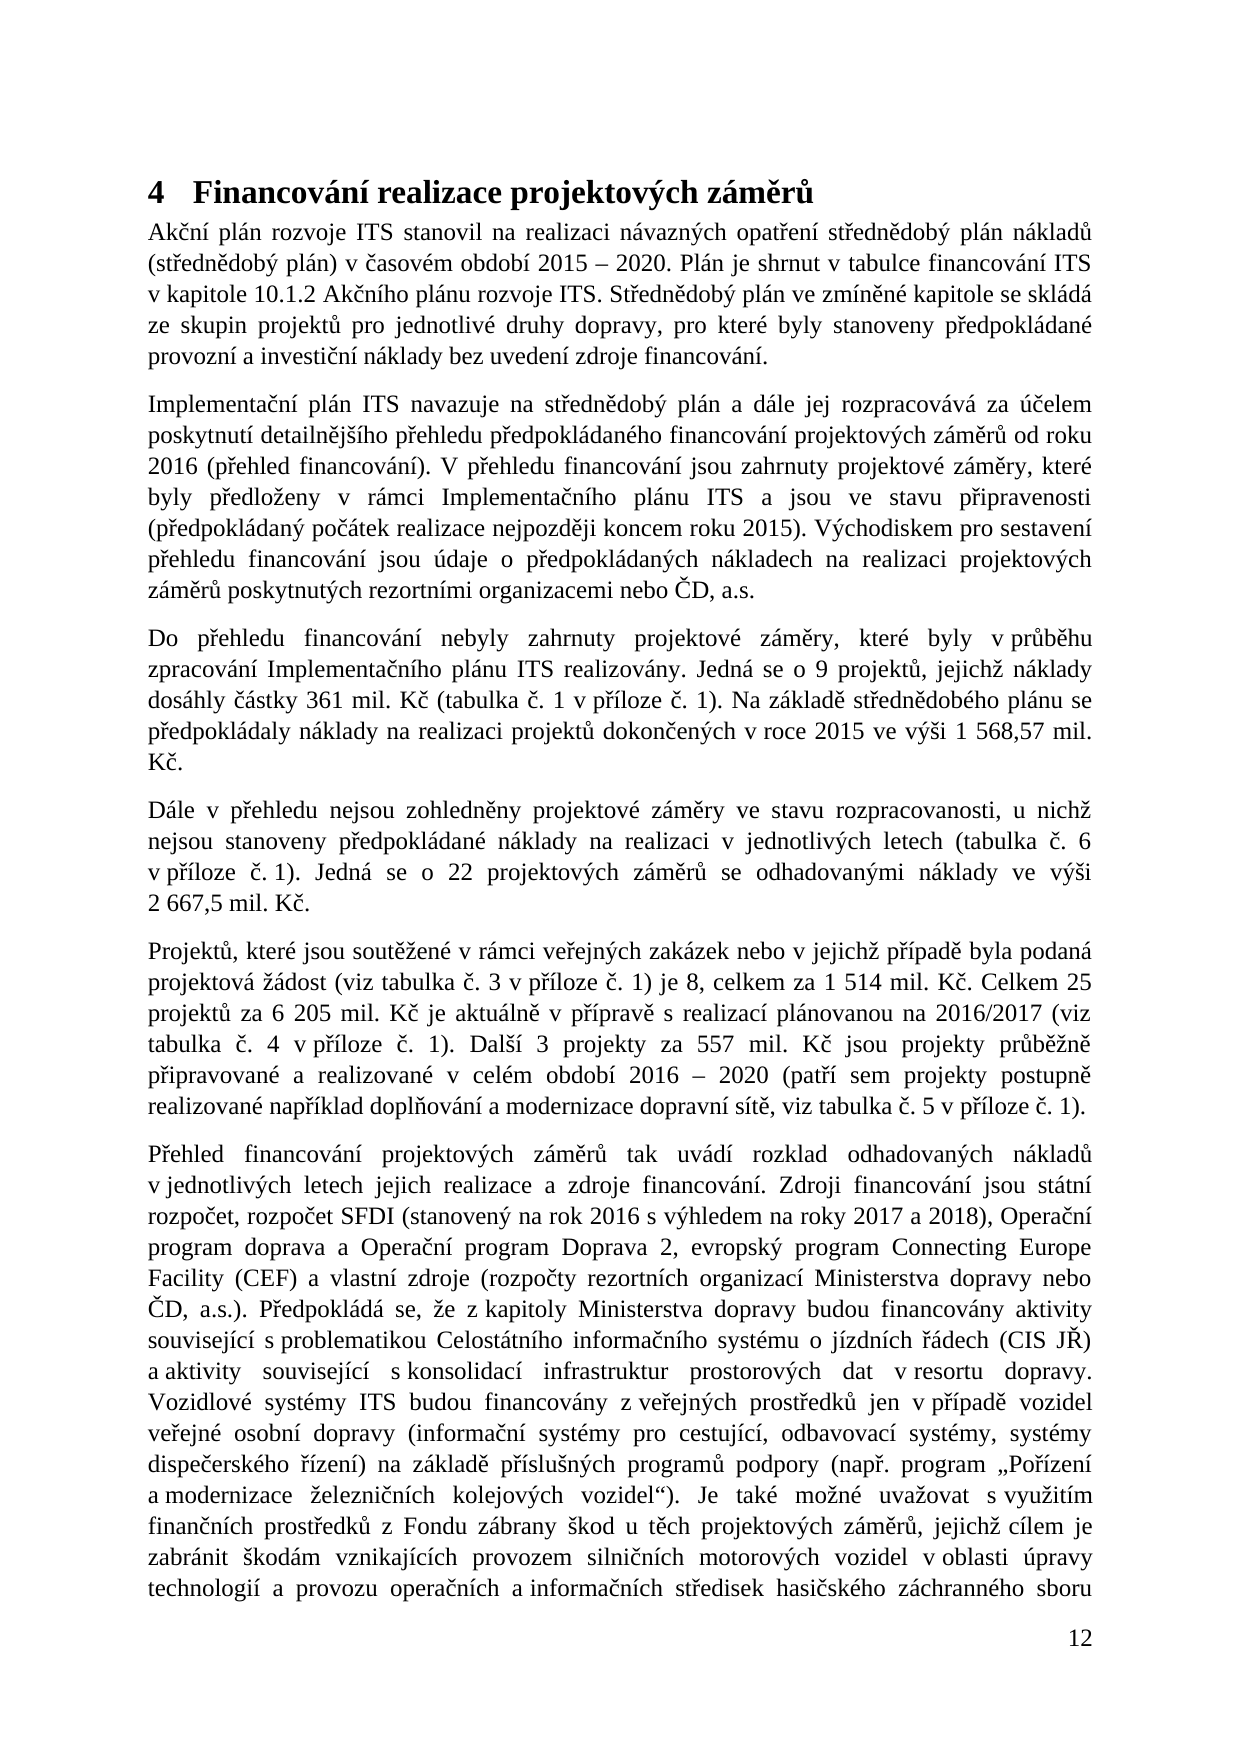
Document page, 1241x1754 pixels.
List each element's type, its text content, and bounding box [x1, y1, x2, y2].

text Do přehledu financování nebyly zahrnuty projektové záměry, které byly v průběhu zpracování Implementačního plánu ITS realizovány. Jedná se o 9 projektů, jejichž náklady dosáhly částky 361 mil. Kč (tabulka č. 1 v příloze č. 1). Na základě střednědobého plánu se předpokládaly náklady na realizaci projektů dokončených v roce 2015 ve výši 1 568,57 mil. Kč. [148, 623, 1093, 776]
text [148, 1139, 1093, 1602]
text Akční plán rozvoje ITS stanovil na realizaci návazných opatření střednědobý plán nákladů (střednědobý plán) v časovém období 2015 – 2020. Plán je shrnut v tabulce financování ITS v kapitole 10.1.2 Akčního plánu rozvoje ITS. Střednědobý plán ve zmíněné kapitole se skládá ze skupin projektů pro jednotlivé druhy dopravy, pro které byly stanoveny předpokládané provozní a investiční náklady bez uvedení zdroje financování. [148, 217, 1093, 370]
text Implementační plán ITS navazuje na střednědobý plán a dále jej rozpracovává za účelem poskytnutí detailnějšího přehledu předpokládaného financování projektových záměrů od roku 2016 (přehled financování). V přehledu financování jsou zahrnuty projektové záměry, které byly předloženy v rámci Implementačního plánu ITS a jsou ve stavu připravenosti (předpokládaný počátek realizace nejpozději koncem roku 2015). Východiskem pro sestavení přehledu financování jsou údaje o předpokládaných nákladech na realizaci projektových záměrů poskytnutých rezortními organizacemi nebo ČD, a.s. [148, 389, 1093, 604]
text Projektů, které jsou soutěžené v rámci veřejných zakázek nebo v jejichž případě byla podaná projektová žádost (viz tabulka č. 3 v příloze č. 1) je 8, celkem za 1 514 mil. Kč. Celkem 25 projektů za 6 205 mil. Kč je aktuálně v přípravě s realizací plánovanou na 2016/2017 (viz tabulka č. 4 v příloze č. 1). Další 3 projekty za 557 mil. Kč jsou projekty průběžně připravované a realizované v celém období 2016 – 2020 (patří sem projekty postupně realizované například doplňování a modernizace dopravní sítě, viz tabulka č. 5 v příloze č. 1). [148, 936, 1093, 1120]
text Dále v přehledu nejsou zohledněny projektové záměry ve stavu rozpracovanosti, u nichž nejsou stanoveny předpokládané náklady na realizaci v jednotlivých letech (tabulka č. 6 v příloze č. 1). Jedná se o 22 projektových záměrů se odhadovanými náklady ve výši 2 667,5 mil. Kč. [148, 795, 1093, 917]
subtitle Financování realizace projektových záměrů [148, 173, 1093, 211]
